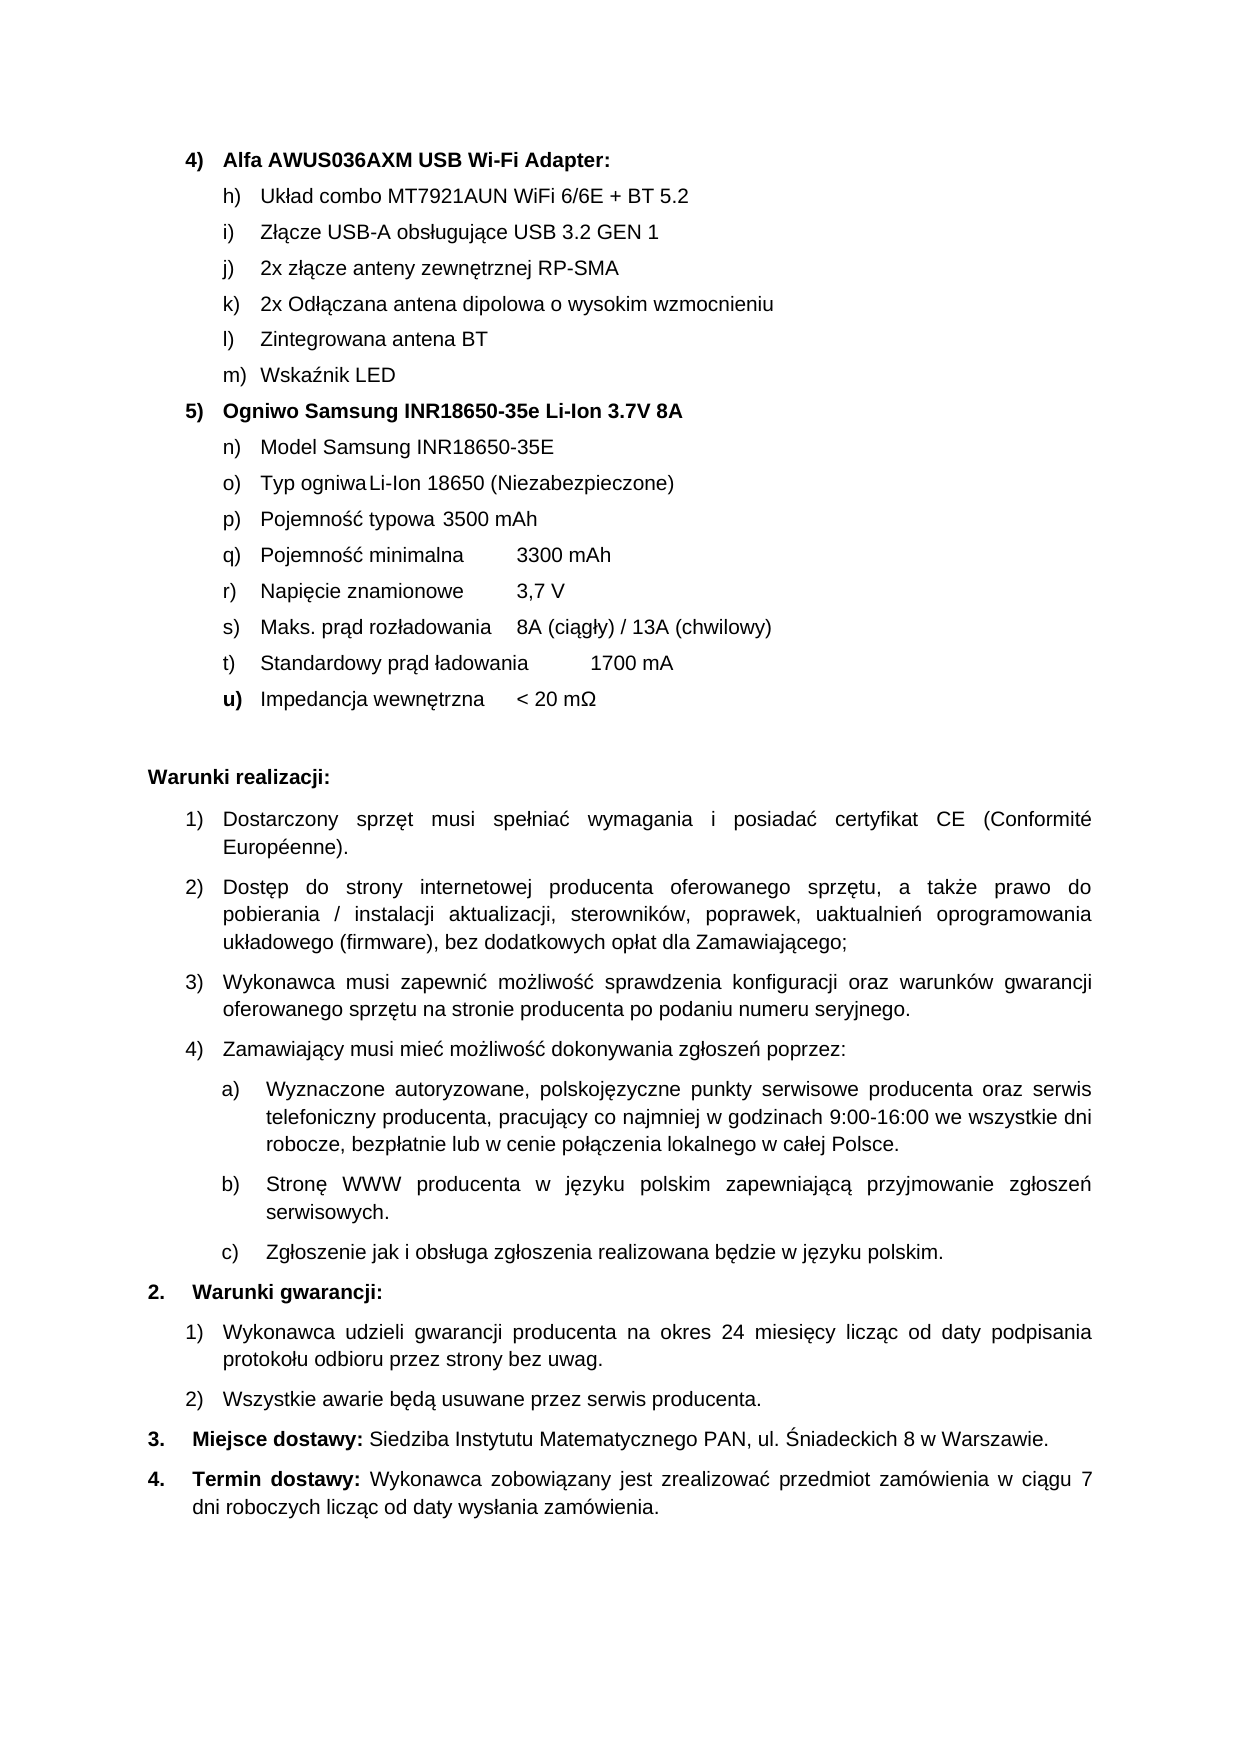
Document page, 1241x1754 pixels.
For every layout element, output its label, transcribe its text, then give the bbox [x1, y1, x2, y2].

text Warunki realizacji: [148, 765, 1093, 789]
list Wykonawca musi zapewnić możliwość sprawdzenia konfiguracji oraz warunków gwarancji oferowanego sprzętu na stronie producenta po podaniu numeru seryjnego. [185, 969, 1093, 1021]
list Układ combo MT7921AUN WiFi 6/6E + BT 5.2 [223, 183, 1093, 207]
list Wyznaczone autoryzowane, polskojęzyczne punkty serwisowe producenta oraz serwis telefoniczny producenta, pracujący co najmniej w godzinach 9:00-16:00 we wszystkie dni robocze, bezpłatnie lub w cenie połączenia lokalnego w całej Polsce. [221, 1077, 1093, 1156]
list Dostęp do strony internetowej producenta oferowanego sprzętu, a także prawo do pobierania / instalacji aktualizacji, sterowników, poprawek, uaktualnień oprogramowania układowego (firmware), bez dodatkowych opłat dla Zamawiającego; [185, 874, 1093, 953]
list Pojemność minimalna 3300 mAh [223, 543, 1093, 567]
list Zintegrowana antena BT [223, 327, 1093, 351]
list Zgłoszenie jak i obsługa zgłoszenia realizowana będzie w języku polskim. [221, 1239, 1093, 1263]
list Model Samsung INR18650-35E [223, 435, 1093, 459]
list 2x złącze anteny zewnętrznej RP-SMA [223, 255, 1093, 279]
list Impedancja wewnętrzna < 20 mΩ [223, 687, 1093, 711]
list Wskaźnik LED [223, 363, 1093, 387]
list Stronę WWW producenta w języku polskim zapewniającą przyjmowanie zgłoszeń serwisowych. [221, 1172, 1093, 1223]
list Warunki gwarancji: [148, 1279, 1093, 1303]
list Wykonawca udzieli gwarancji producenta na okres 24 miesięcy licząc od daty podpisania protokołu odbioru przez strony bez uwag. [185, 1319, 1093, 1371]
list Termin dostawy: Wykonawca zobowiązany jest zrealizować przedmiot zamówienia w ciągu 7 dni roboczych licząc od daty wysłania zamówienia. [148, 1467, 1093, 1518]
list Standardowy prąd ładowania 1700 mA [223, 651, 1093, 675]
list Napięcie znamionowe 3,7 V [223, 579, 1093, 603]
list Maks. prąd rozładowania 8A (ciągły) / 13A (chwilowy) [223, 615, 1093, 639]
list Dostarczony sprzęt musi spełniać wymagania i posiadać certyfikat CE (Conformité Européenne). [185, 807, 1093, 858]
list Złącze USB-A obsługujące USB 3.2 GEN 1 [223, 219, 1093, 243]
list Miejsce dostawy: Siedziba Instytutu Matematycznego PAN, ul. Śniadeckich 8 w Warszawie. [148, 1427, 1093, 1451]
list Wszystkie awarie będą usuwane przez serwis producenta. [185, 1387, 1093, 1411]
list Pojemność typowa 3500 mAh [223, 507, 1093, 531]
list Ogniwo Samsung INR18650-35e Li-Ion 3.7V 8A [185, 399, 1093, 423]
list 2x Odłączana antena dipolowa o wysokim wzmocnieniu [223, 291, 1093, 315]
list Alfa AWUS036AXM USB Wi-Fi Adapter: [185, 148, 1093, 172]
list Typ ogniwa Li-Ion 18650 (Niezabezpieczone) [223, 471, 1093, 495]
list Zamawiający musi mieć możliwość dokonywania zgłoszeń poprzez: [185, 1037, 1093, 1061]
